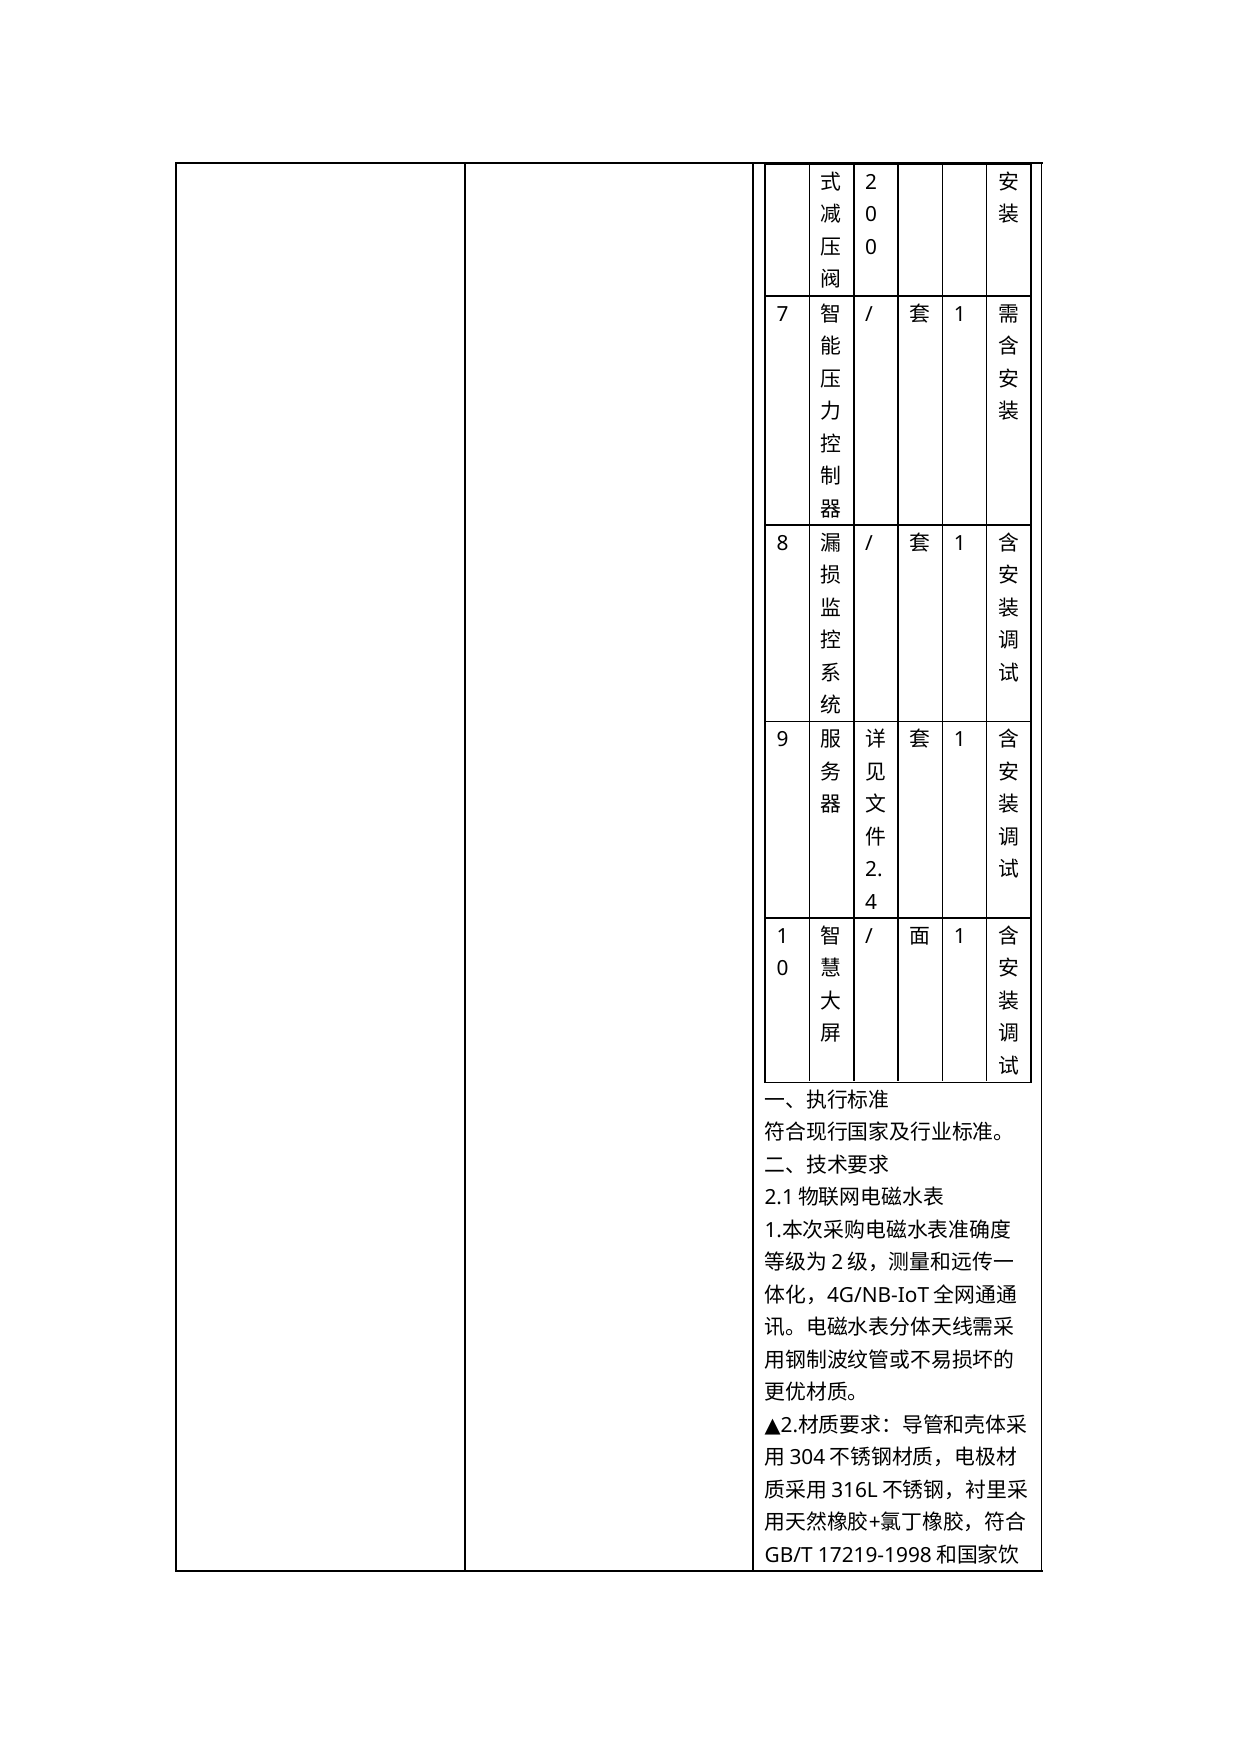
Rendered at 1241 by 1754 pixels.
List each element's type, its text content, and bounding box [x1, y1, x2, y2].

table_cell 1 [177, 164, 464, 1570]
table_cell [754, 164, 1041, 1570]
table_cell [466, 164, 752, 1570]
